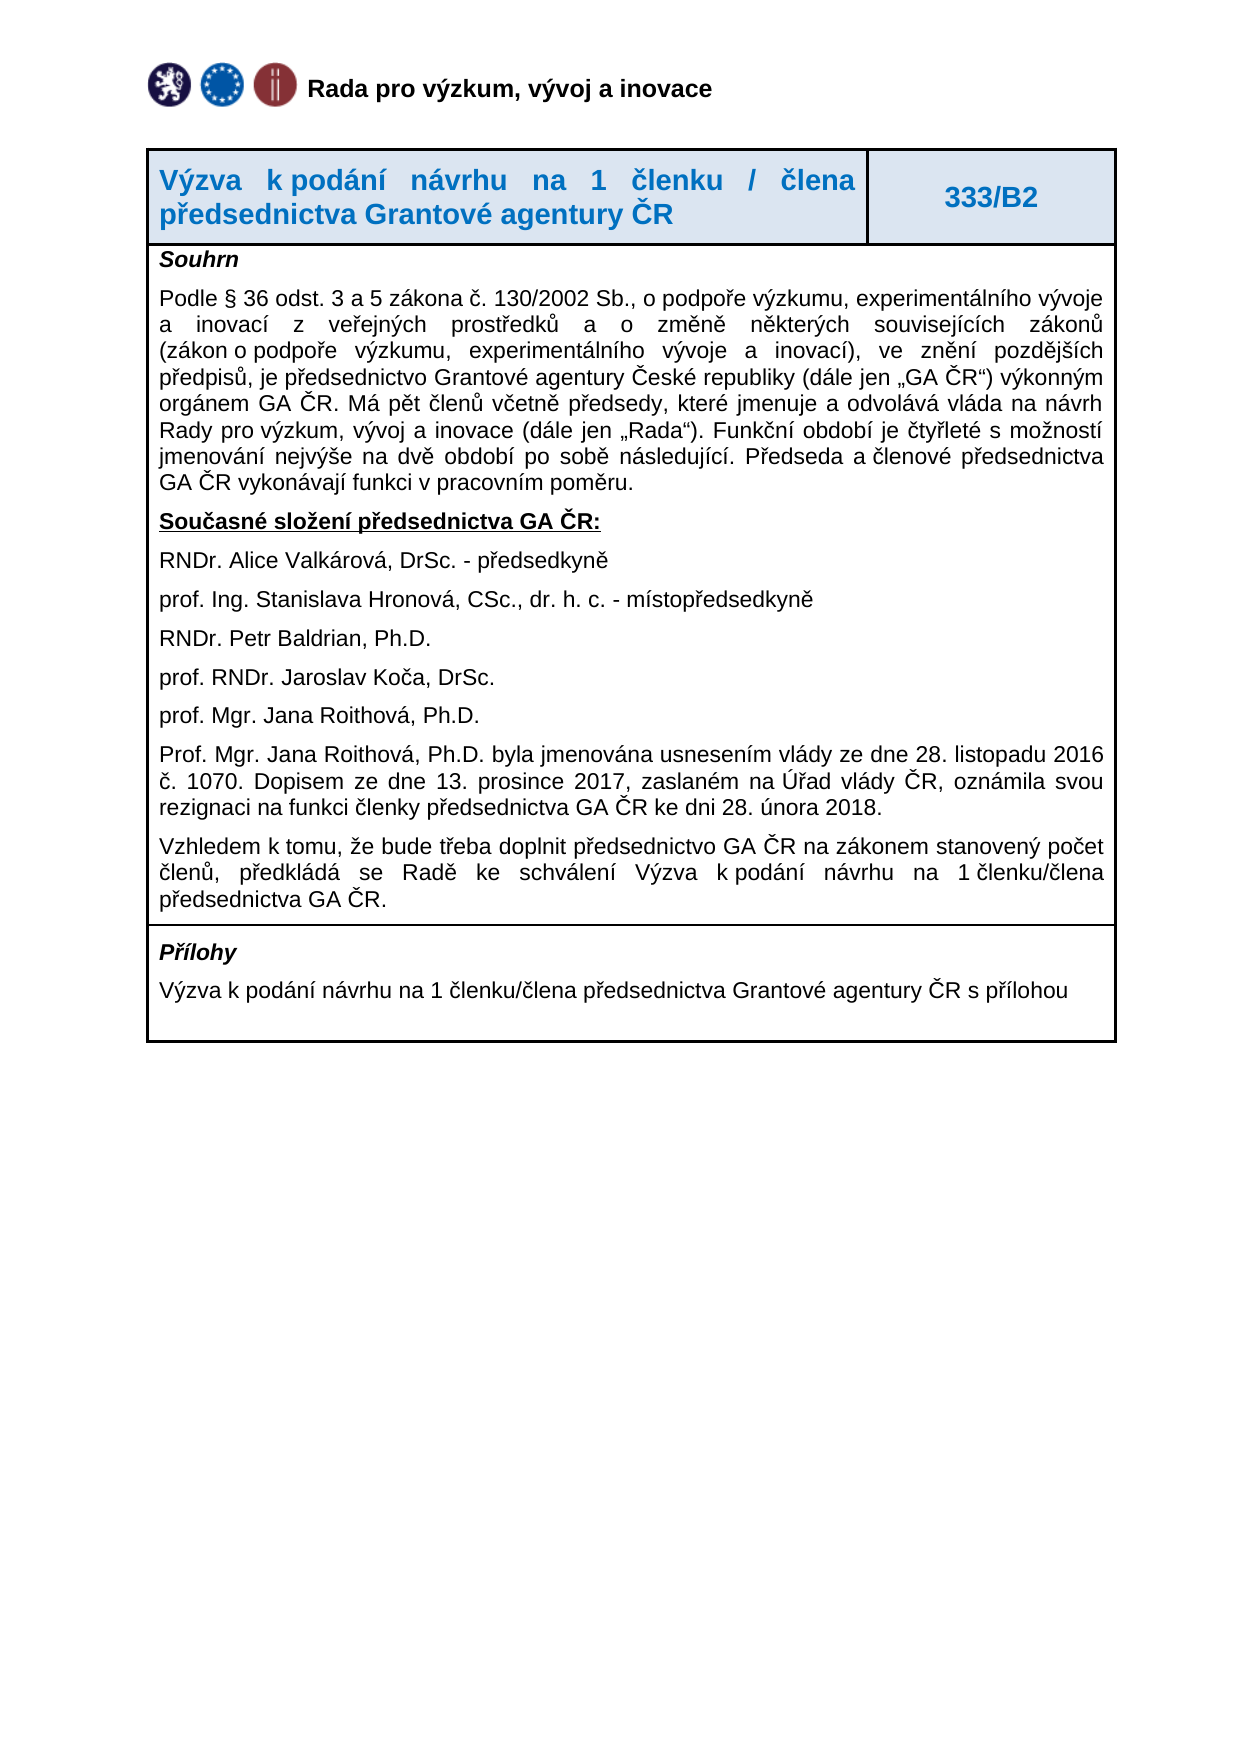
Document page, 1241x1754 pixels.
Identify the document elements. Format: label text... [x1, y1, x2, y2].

picture [147, 62, 298, 108]
table_cell Souhrn Podle § 36 odst. 3 a 5 zákona č. 130/2002 Sb., o podpoře výzkumu, experimentálního vývoje a inovací z veřejných prostředků a o změně některých souvisejících zákonů (zákon o podpoře výzkumu, experimentálního vývoje a inovací), ve znění pozdějších předpisů, je předsednictvo Grantové agentury České republiky (dále jen „GA ČR“) výkonným orgánem GA ČR. Má pět členů včetně předsedy, které jmenuje a odvolává vláda na návrh Rady pro výzkum, vývoj a inovace (dále jen „Rada“). Funkční období je čtyřleté s možností jmenování nejvýše na dvě období po sobě následující. Předseda a členové předsednictva GA ČR vykonávají funkci v pracovním poměru. Současné složení předsednictva GA ČR: RNDr. Alice Valkárová, DrSc. - předsedkyně prof. Ing. Stanislava Hronová, CSc., dr. h. c. - místopředsedkyně RNDr. Petr Baldrian, Ph.D. prof. RNDr. Jaroslav Koča, DrSc. prof. Mgr. Jana Roithová, Ph.D. Prof. Mgr. Jana Roithová, Ph.D. byla jmenována usnesením vlády ze dne 28. listopadu 2016 č. 1070. Dopisem ze dne 13. prosince 2017, zaslaném na Úřad vlády ČR, oznámila svou rezignaci na funkci členky předsednictva GA ČR ke dni 28. února 2018. Vzhledem k tomu, že bude třeba doplnit předsednictvo GA ČR na zákonem stanovený počet členů, předkládá se Radě ke schválení Výzva k podání návrhu na 1 členku/člena předsednictva GA ČR. [149, 246, 1114, 924]
table_cell Přílohy Výzva k podání návrhu na 1 členku/člena předsednictva Grantové agentury ČR s přílohou [149, 926, 1114, 1040]
table_header Výzva k podání návrhu na 1 členku / člena předsednictva Grantové agentury ČR [149, 151, 866, 243]
table_header 333/B2 [869, 151, 1114, 243]
